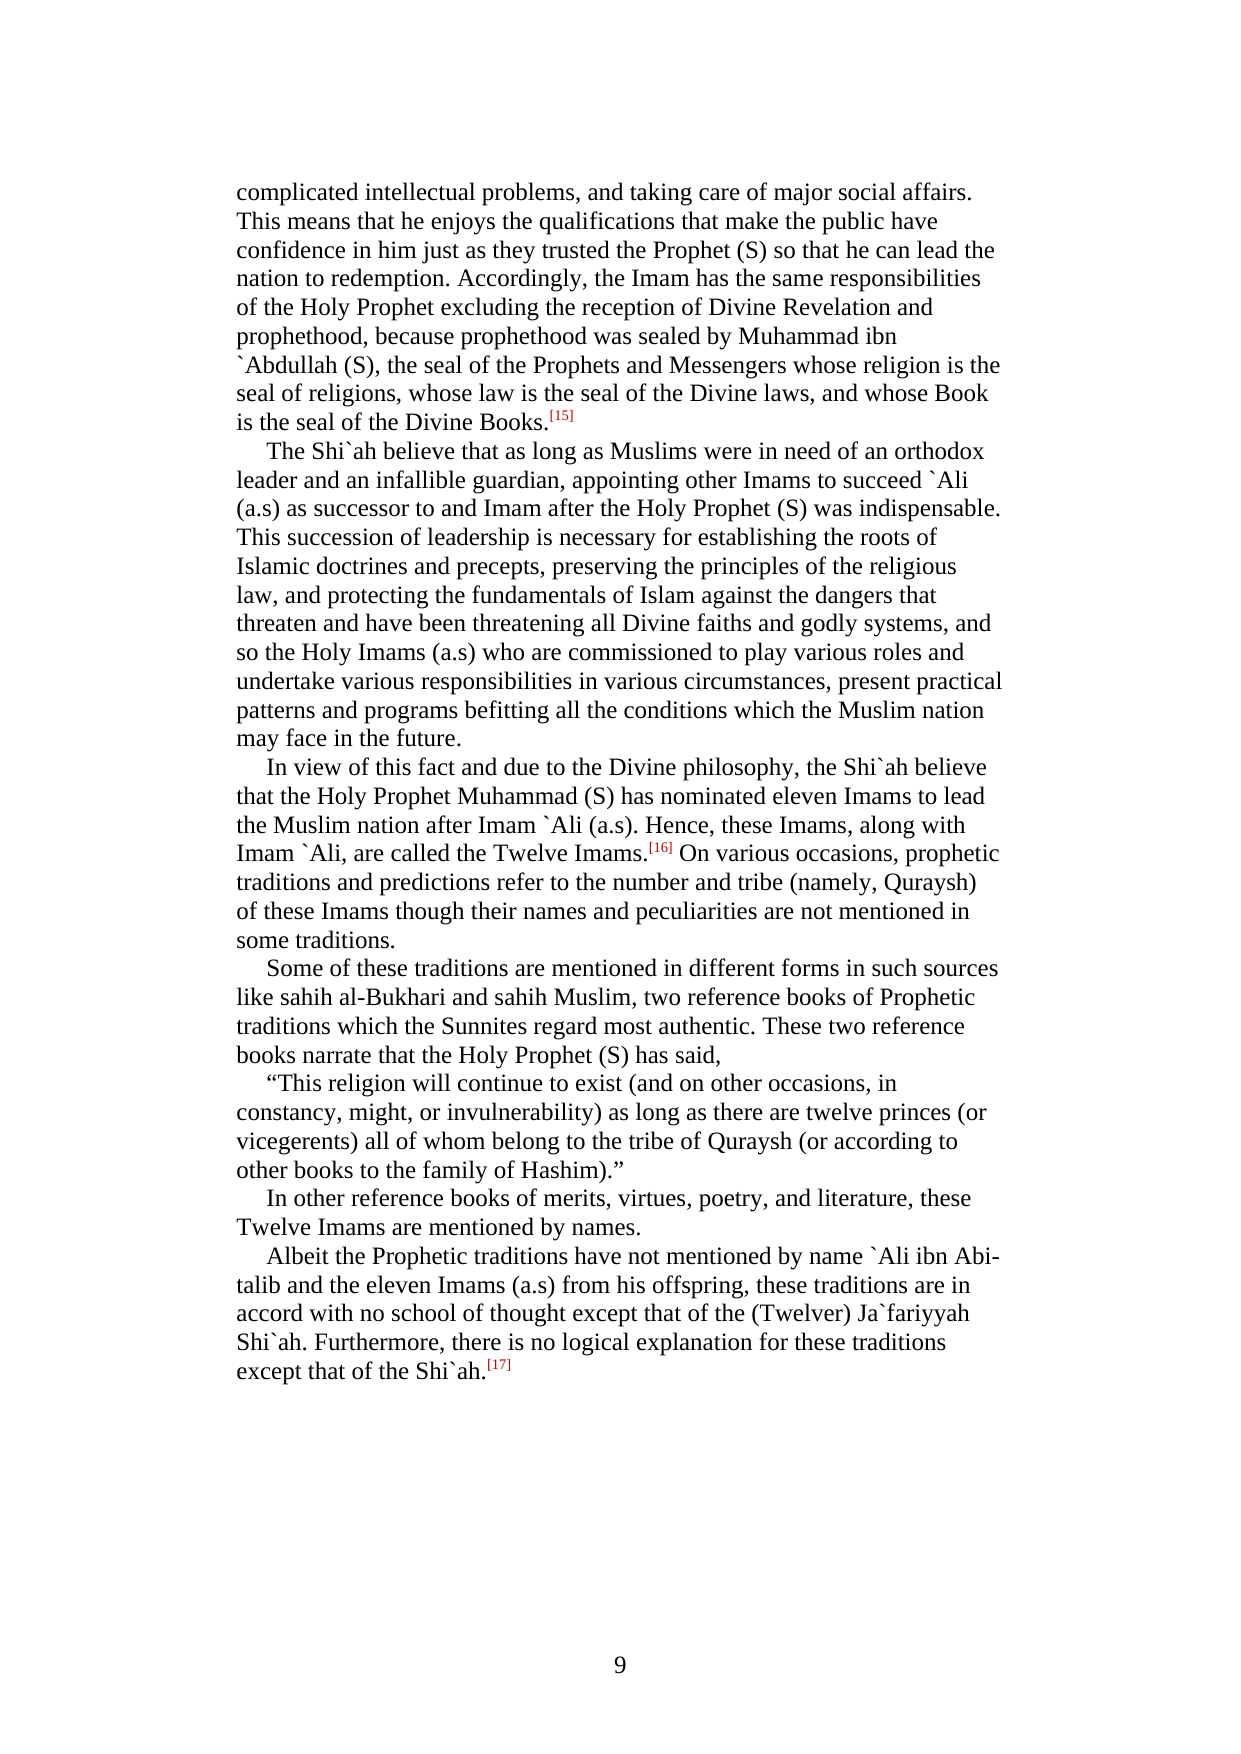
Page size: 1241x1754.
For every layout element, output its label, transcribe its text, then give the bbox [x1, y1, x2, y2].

text In view of this fact and due to the Divine philosophy, the Shi`ah believe that the Holy Prophet Muhammad (S) has nominated eleven Imams to lead the Muslim nation after Imam `Ali (a.s). Hence, these Imams, along with Imam `Ali, are called the Twelve Imams.[16] On various occasions, prophetic traditions and predictions refer to the number and tribe (namely, Quraysh) of these Imams though their names and peculiarities are not mentioned in some traditions. [236, 752, 1004, 953]
text In other reference books of merits, virtues, poetry, and literature, these Twelve Imams are mentioned by names. [236, 1183, 1004, 1241]
text Albeit the Prophetic traditions have not mentioned by name `Ali ibn Abi-talib and the eleven Imams (a.s) from his offspring, these traditions are in accord with no school of thought except that of the (Twelver) Ja`fariyyah Shi`ah. Furthermore, there is no logical explanation for these traditions except that of the Shi`ah.[17] [236, 1241, 1004, 1385]
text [236, 177, 1004, 436]
text The Shi`ah believe that as long as Muslims were in need of an orthodox leader and an infallible guardian, appointing other Imams to succeed `Ali (a.s) as successor to and Imam after the Holy Prophet (S) was indispensable. This succession of leadership is necessary for establishing the roots of Islamic doctrines and precepts, preserving the principles of the religious law, and protecting the fundamentals of Islam against the dangers that threaten and have been threatening all Divine faiths and godly systems, and so the Holy Imams (a.s) who are commissioned to play various roles and undertake various responsibilities in various circumstances, present practical patterns and programs befitting all the conditions which the Muslim nation may face in the future. [236, 436, 1004, 752]
text Some of these traditions are mentioned in different forms in such sources like sahih al-Bukhari and sahih Muslim, two reference books of Prophetic traditions which the Sunnites regard most authentic. These two reference books narrate that the Holy Prophet (S) has said, [236, 953, 1004, 1068]
text “This religion will continue to exist (and on other occasions, in constancy, might, or invulnerability) as long as there are twelve princes (or vicegerents) all of whom belong to the tribe of Quraysh (or according to other books to the family of Hashim).” [236, 1068, 1004, 1183]
